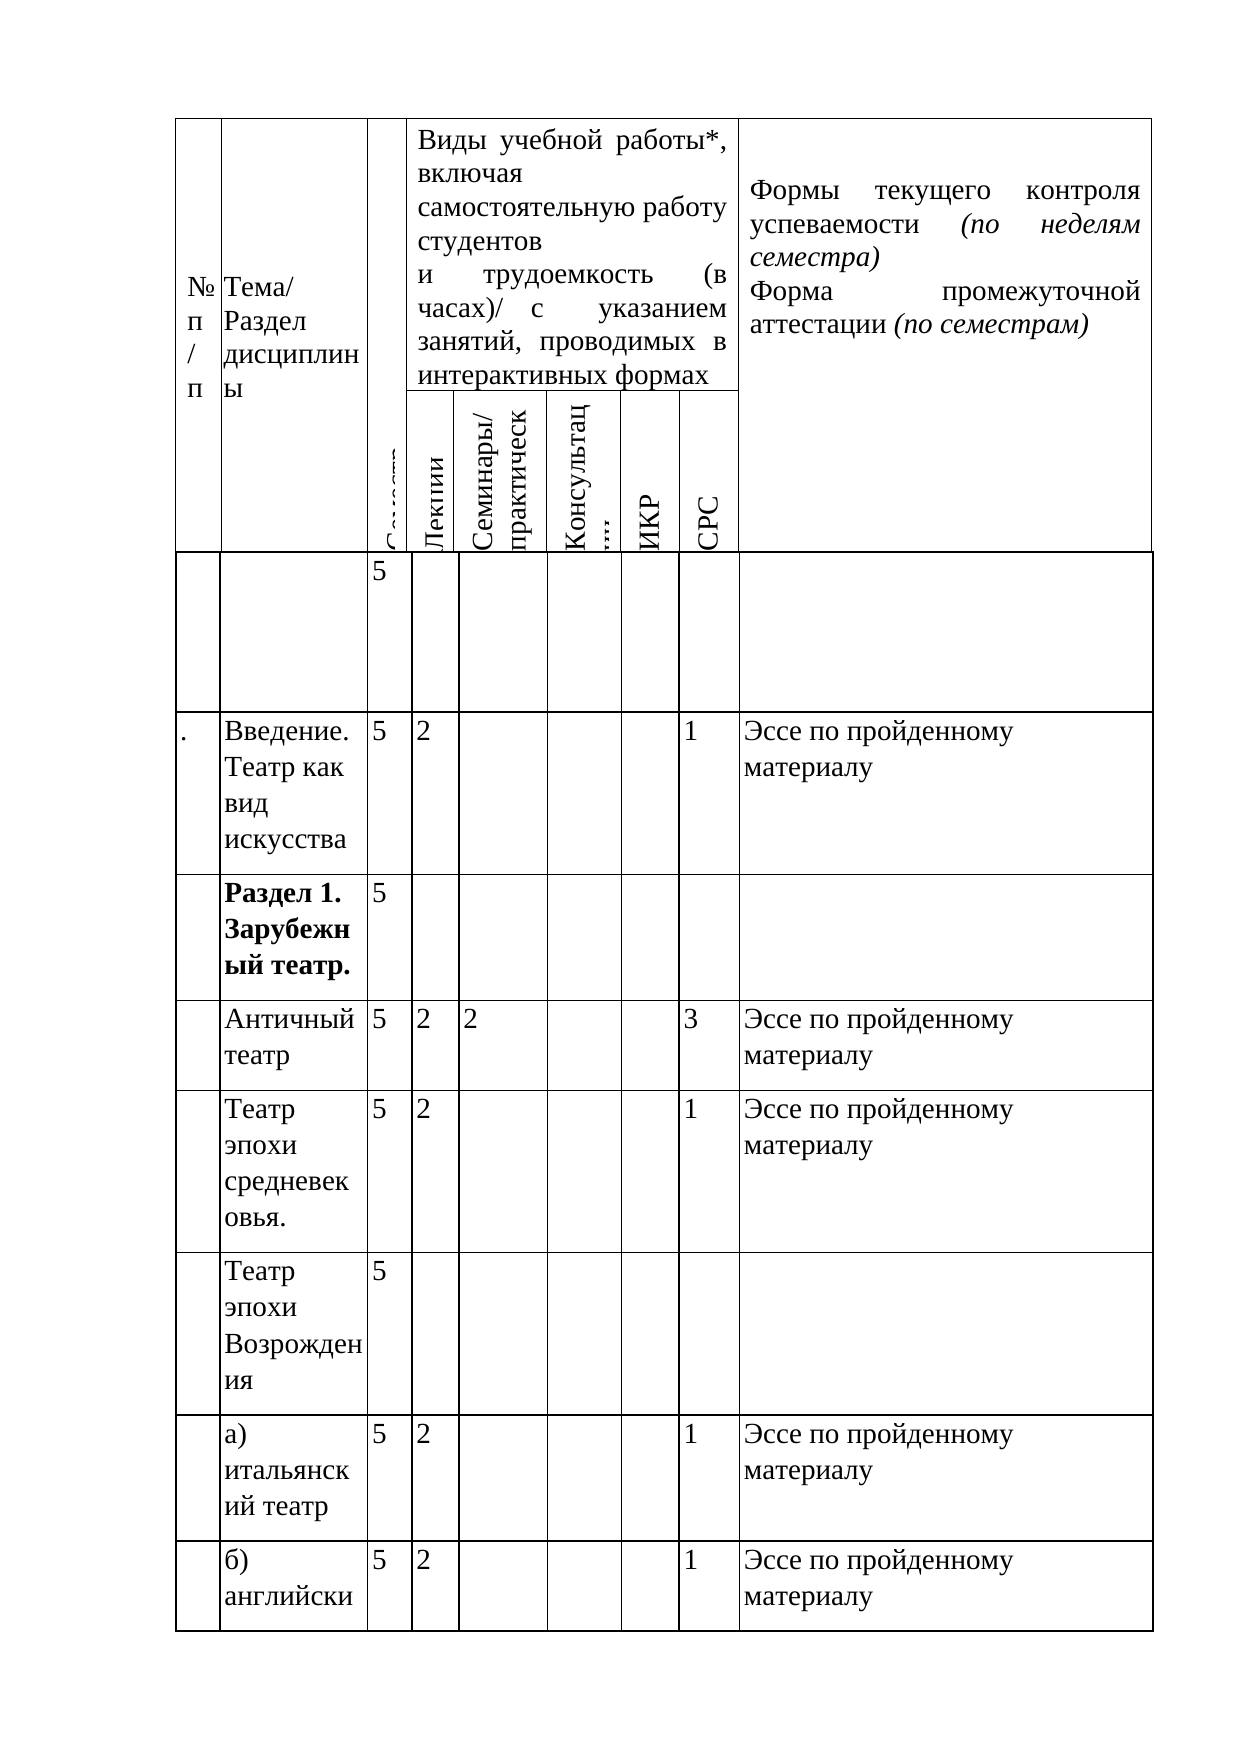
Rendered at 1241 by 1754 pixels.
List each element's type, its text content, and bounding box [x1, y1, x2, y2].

table_cell [680, 1253, 739, 1414]
table_cell 5 [368, 553, 411, 711]
table_cell [413, 1253, 458, 1414]
table_cell 1 [680, 1542, 739, 1630]
table_cell Эссе по пройденному материалу [740, 1091, 1152, 1252]
table_cell . [177, 713, 219, 873]
table_cell 1 [680, 713, 739, 873]
table_cell Театр эпохи средневековья. [221, 1091, 367, 1252]
table_cell 1 [680, 1416, 739, 1540]
table_cell [622, 1001, 678, 1089]
table_cell ИКР [621, 391, 679, 551]
table_cell [622, 1253, 678, 1414]
table_cell 5 [368, 713, 411, 873]
table_header Семестр [368, 119, 406, 551]
table_cell 2 [413, 1001, 458, 1089]
table_cell [460, 553, 547, 711]
table_cell [413, 875, 458, 999]
table_cell Консультации [547, 391, 620, 551]
table_cell [548, 713, 621, 873]
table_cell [740, 1542, 1152, 1630]
table_cell Эссе по пройденному материалу [740, 1001, 1152, 1089]
table_cell [622, 1416, 678, 1540]
table_cell Лекции [407, 391, 453, 551]
table_cell 5 [368, 875, 411, 999]
table_cell [177, 1542, 219, 1630]
table_cell Эссе по пройденному материалу [740, 1416, 1152, 1540]
table_cell 5 [368, 1091, 411, 1252]
table_cell 2 [460, 1001, 547, 1089]
table_cell [622, 553, 678, 711]
table_cell [740, 1253, 1152, 1414]
table_cell 3 [680, 1001, 739, 1089]
table_cell Семинары/ практические [454, 391, 546, 551]
table_cell [460, 1416, 547, 1540]
table_cell Античный театр [221, 1001, 367, 1089]
table_cell [740, 553, 1152, 711]
table_cell [460, 875, 547, 999]
table_cell [413, 553, 458, 711]
table_cell [177, 1001, 219, 1089]
table_header Виды учебной работы*, включая самостоятельную работу студентов и трудоемкость (в часах)/ с указанием занятий, проводимых в интерактивных формах [407, 119, 738, 390]
table_cell [739, 390, 1151, 551]
table_header № п/п [176, 119, 221, 551]
table_cell [548, 1542, 621, 1630]
table_cell [622, 713, 678, 873]
table_cell а) итальянский театр [221, 1416, 367, 1540]
table_cell [460, 1091, 547, 1252]
table_cell СРС [680, 391, 738, 551]
table_cell Введение. Театр как вид искусства [221, 713, 367, 873]
table_cell 5 [368, 1253, 411, 1414]
table_cell б) английский театр [221, 1542, 367, 1630]
table_cell Эссе по пройденному материалу [740, 713, 1152, 873]
table_cell [740, 875, 1152, 999]
table_cell [460, 1542, 547, 1630]
table_cell [177, 553, 219, 711]
table_cell 2 [413, 1542, 458, 1630]
table_cell [622, 1091, 678, 1252]
table_cell [680, 553, 739, 711]
table_cell [548, 875, 621, 999]
table_header Формы текущего контроля успеваемости (по неделям семестра) Форма промежуточной аттестации (по семестрам) [739, 119, 1151, 390]
table_cell [221, 553, 367, 711]
table_cell 5 [368, 1001, 411, 1089]
table_cell Раздел 1. Зарубежный театр. [221, 875, 367, 999]
table_cell [177, 875, 219, 999]
table_header Тема/Раздел дисциплины [222, 119, 367, 551]
table_cell [548, 1001, 621, 1089]
table_cell [622, 875, 678, 999]
table_cell [548, 1091, 621, 1252]
table_cell 5 [368, 1542, 411, 1630]
table_cell [177, 1253, 219, 1414]
table_cell [460, 1253, 547, 1414]
table_cell 5 [368, 1416, 411, 1540]
table_cell [460, 713, 547, 873]
table_cell [548, 1253, 621, 1414]
table_cell [622, 1542, 678, 1630]
table_cell 2 [413, 1416, 458, 1540]
table_cell 2 [413, 713, 458, 873]
table_cell [177, 1416, 219, 1540]
table_cell [680, 875, 739, 999]
table_cell [548, 553, 621, 711]
table_cell 1 [680, 1091, 739, 1252]
table_cell [177, 1091, 219, 1252]
table_cell Театр эпохи Возрождения [221, 1253, 367, 1414]
table_cell 2 [413, 1091, 458, 1252]
table_cell [548, 1416, 621, 1540]
